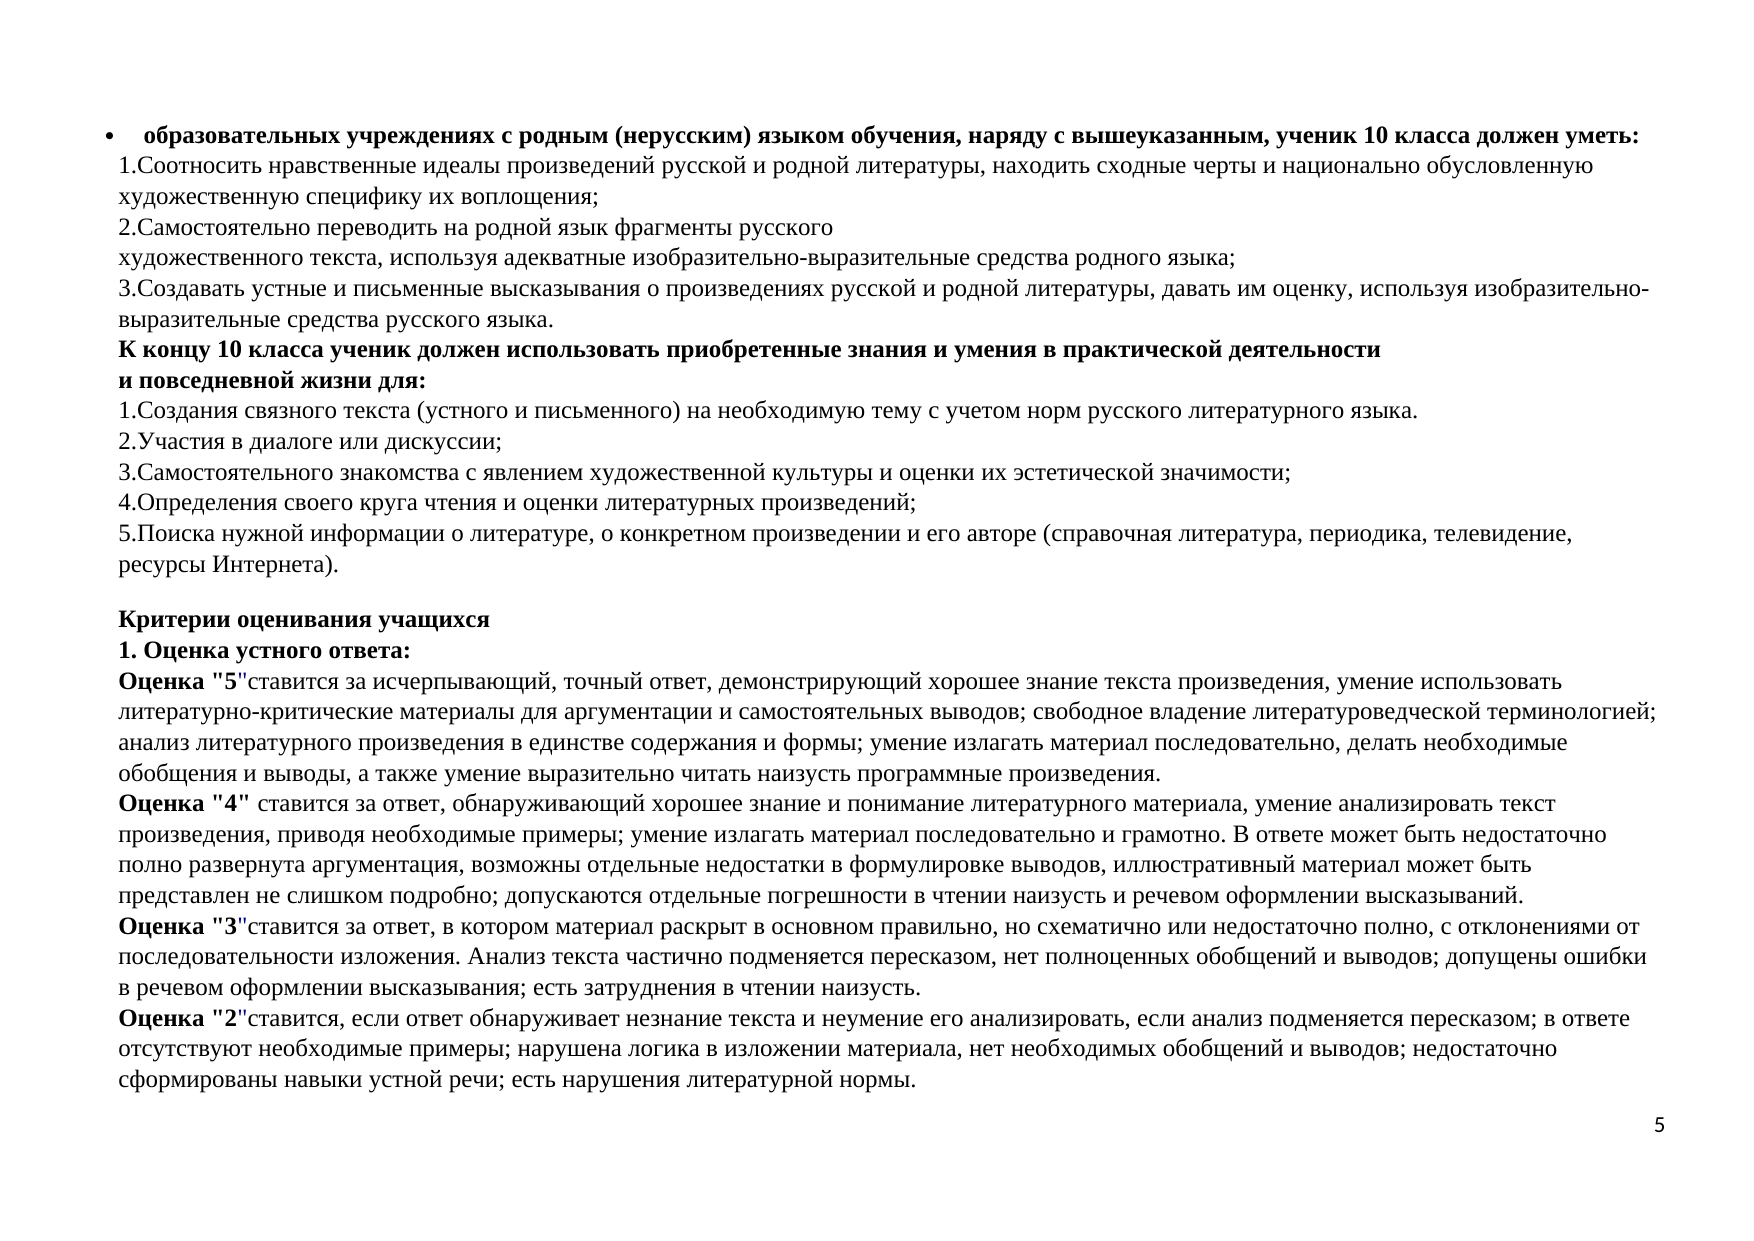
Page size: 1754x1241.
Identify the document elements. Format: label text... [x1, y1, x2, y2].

text 5.Поиска нужной информации о литературе, о конкретном произведении и его авторе (справочная литература, периодика, телевидение, ресурсы Интернета). [118, 516, 1665, 577]
text Оценка "5"ставится за исчерпывающий, точный ответ, демонстрирующий хорошее знание текста произведения, умение использовать литературно-критические материалы для аргументации и самостоятельных выводов; свободное владение литературоведческой терминологией; анализ литературного произведения в единстве содержания и формы; умение излагать материал последовательно, делать необходимые обобщения и выводы, а также умение выразительно читать наизусть программные произведения. [118, 664, 1665, 786]
text 2.Самостоятельно переводить на родной язык фрагменты русского [118, 210, 1665, 241]
text 2.Участия в диалоге или дискуссии; [118, 424, 1665, 455]
text и повседневной жизни для: [118, 363, 1665, 394]
text Оценка "4" ставится за ответ, обнаруживающий хорошее знание и понимание литературного материала, умение анализировать текст произведения, приводя необходимые примеры; умение излагать материал последовательно и грамотно. В ответе может быть недостаточно полно развернута аргументация, возможны отдельные недостатки в формулировке выводов, иллюстративный материал может быть представлен не слишком подробно; допускаются отдельные погрешности в чтении наизусть и речевом оформлении высказываний. [118, 786, 1665, 909]
text 1. Оценка устного ответа: [118, 633, 1665, 664]
text Критерии оценивания учащихся [118, 603, 1665, 633]
text 3.Создавать устные и письменные высказывания о произведениях русской и родной литературы, давать им оценку, используя изобразительно-выразительные средства русского языка. [118, 271, 1665, 332]
text Оценка "2"ставится, если ответ обнаруживает незнание текста и неумение его анализировать, если анализ подменяется пересказом; в ответе отсутствуют необходимые примеры; нарушена логика в изложении материала, нет необходимых обобщений и выводов; недостаточно сформированы навыки устной речи; есть нарушения литературной нормы. [118, 1001, 1665, 1093]
text Оценка "3"ставится за ответ, в котором материал раскрыт в основном правильно, но схематично или недостаточно полно, с отклонениями от последовательности изложения. Анализ текста частично подменяется пересказом, нет полноценных обобщений и выводов; допущены ошибки в речевом оформлении высказывания; есть затруднения в чтении наизусть. [118, 909, 1665, 1001]
list образовательных учреждениях c родным (нерусским) языком обучения, наряду с вышеуказанным, ученик 10 класса должен уметь: [81, 118, 1665, 149]
text 1.Соотносить нравственные идеалы произведений русской и родной литературы, находить сходные черты и национально обусловленную художественную специфику их воплощения; [118, 149, 1665, 210]
text художественного текста, используя адекватные изобразительно-выразительные средства родного языка; [118, 241, 1665, 271]
text 4.Определения своего круга чтения и оценки литературных произведений; [118, 486, 1665, 516]
text 3.Самостоятельного знакомства с явлением художественной культуры и оценки их эстетической значимости; [118, 455, 1665, 486]
text 1.Создания связного текста (устного и письменного) на необходимую тему с учетом норм русского литературного языка. [118, 394, 1665, 424]
text К концу 10 класса ученик должен использовать приобретенные знания и умения в практической деятельности [118, 332, 1665, 363]
